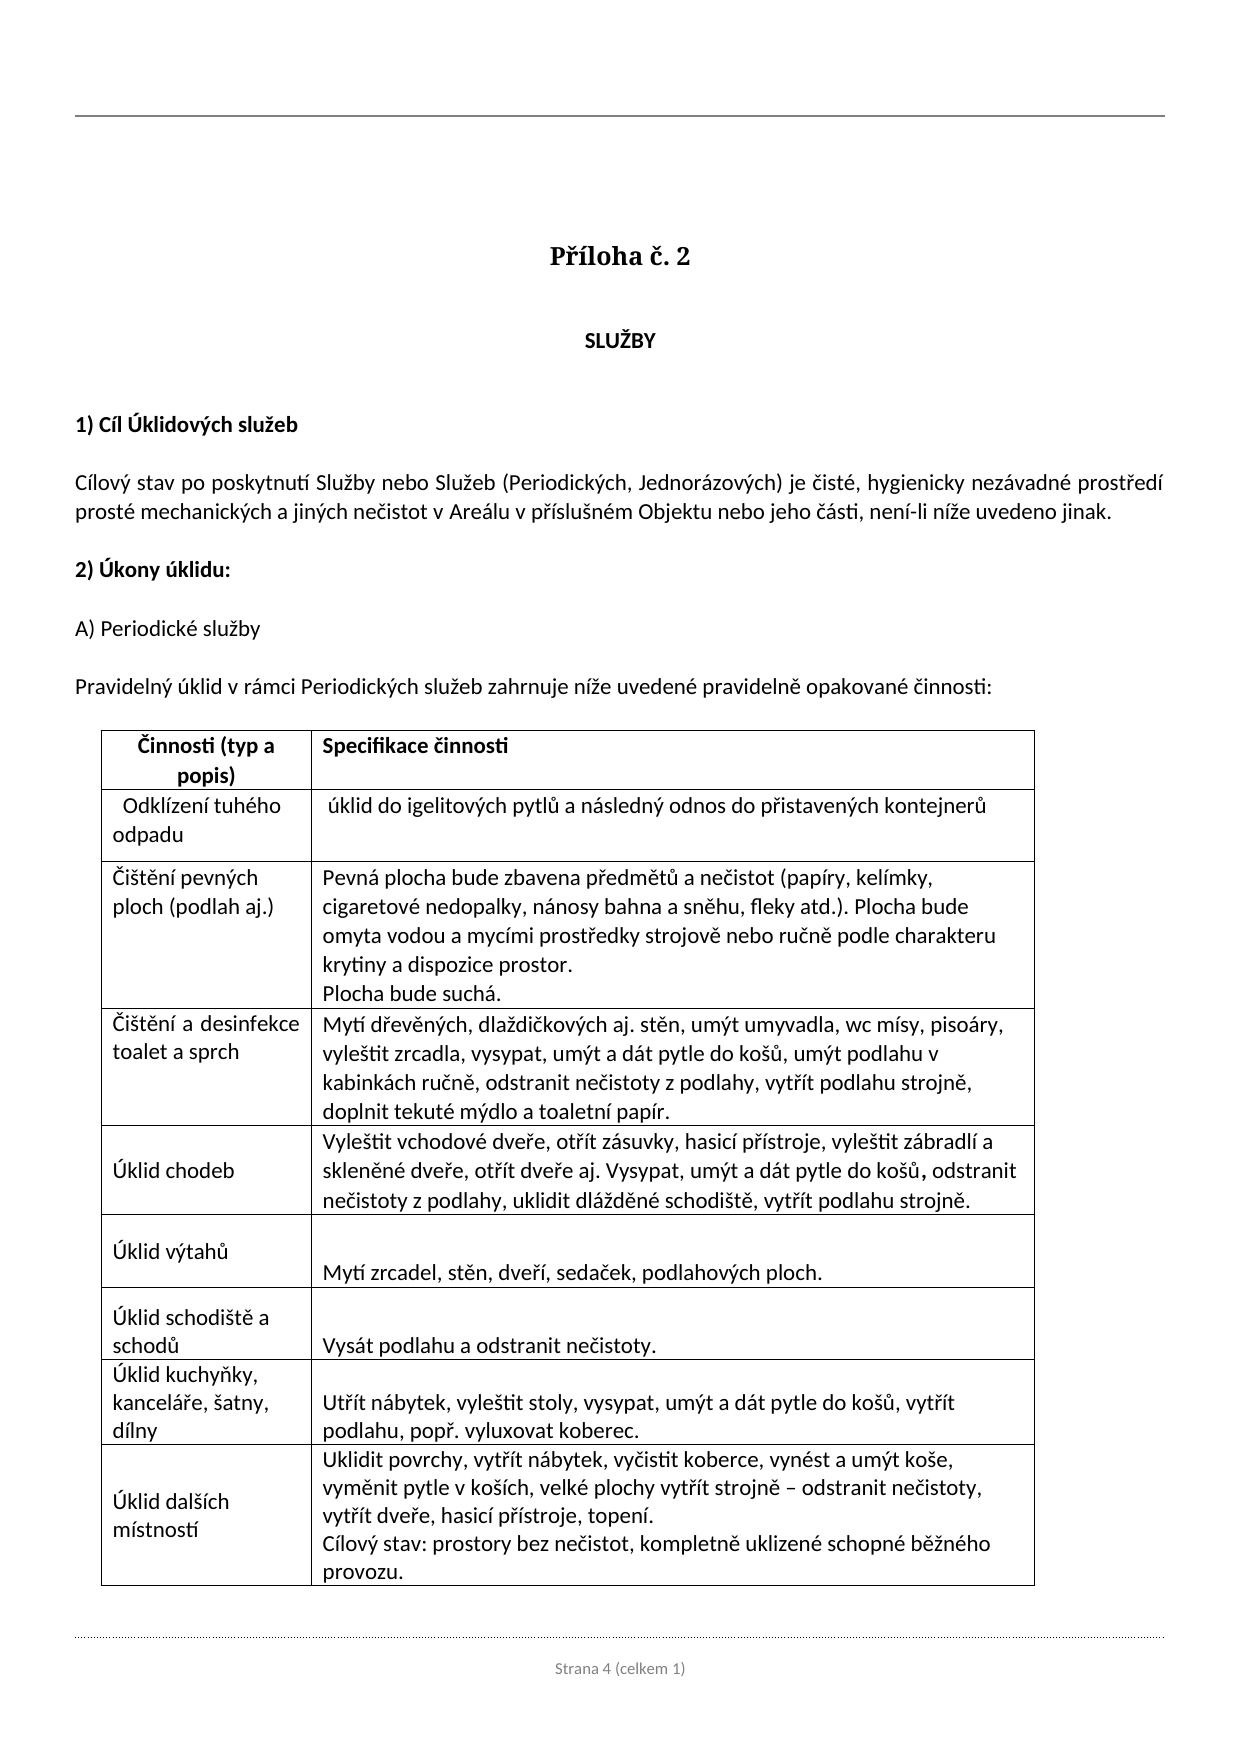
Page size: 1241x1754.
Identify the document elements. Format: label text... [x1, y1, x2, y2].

table_cell úklid do igelitových pytlů a následný odnos do přistavených kontejnerů [312, 790, 1034, 861]
table_cell Odklízení tuhého odpadu [102, 790, 311, 861]
table_header Činnosti (typ a popis) [102, 731, 311, 789]
table_cell Úklid schodiště a schodů [102, 1288, 311, 1359]
table_cell Uklidit povrchy, vytřít nábytek, vyčistit koberce, vynést a umýt koše, vyměnit pytle v koších, velké plochy vytřít strojně – odstranit nečistoty, vytřít dveře, hasicí přístroje, topení. Cílový stav: prostory bez nečistot, kompletně uklizené schopné běžného provozu. [312, 1445, 1034, 1585]
text 2) Úkony úklidu: [75, 554, 1165, 584]
table_cell Utřít nábytek, vyleštit stoly, vysypat, umýt a dát pytle do košů, vytřít podlahu, popř. vyluxovat koberec. [312, 1360, 1034, 1444]
table_cell Úklid výtahů [102, 1215, 311, 1287]
text SLUŽBY [75, 325, 1165, 354]
text A) Periodické služby [75, 613, 1165, 642]
text Pravidelný úklid v rámci Periodických služeb zahrnuje níže uvedené pravidelně opakované činnosti: [75, 671, 1165, 700]
table_cell Čištění pevných ploch (podlah aj.) [102, 862, 311, 1008]
table_cell Vyleštit vchodové dveře, otřít zásuvky, hasicí přístroje, vyleštit zábradlí a skleněné dveře, otřít dveře aj. Vysypat, umýt a dát pytle do košů, odstranit nečistoty z podlahy, uklidit dlážděné schodiště, vytřít podlahu strojně. [312, 1126, 1034, 1214]
table_cell Čištění a desinfekce toalet a sprch [102, 1009, 311, 1125]
table_cell Mytí zrcadel, stěn, dveří, sedaček, podlahových ploch. [312, 1215, 1034, 1287]
text 1) Cíl Úklidových služeb [75, 409, 1165, 438]
table_cell Úklid chodeb [102, 1126, 311, 1214]
table_cell Úklid kuchyňky, kanceláře, šatny, dílny [102, 1360, 311, 1444]
text Příloha č. 2 [75, 242, 1165, 271]
table_cell Úklid dalších místností [102, 1445, 311, 1585]
table_header Specifikace činnosti [312, 731, 1034, 789]
table_cell Mytí dřevěných, dlaždičkových aj. stěn, umýt umyvadla, wc mísy, pisoáry, vyleštit zrcadla, vysypat, umýt a dát pytle do košů, umýt podlahu v kabinkách ručně, odstranit nečistoty z podlahy, vytřít podlahu strojně, doplnit tekuté mýdlo a toaletní papír. [312, 1009, 1034, 1125]
text Cílový stav po poskytnutí Služby nebo Služeb (Periodických, Jednorázových) je čisté, hygienicky nezávadné prostředí prosté mechanických a jiných nečistot v Areálu v příslušném Objektu nebo jeho části, není-li níže uvedeno jinak. [75, 467, 1165, 525]
table_cell Vysát podlahu a odstranit nečistoty. [312, 1288, 1034, 1359]
table_cell Pevná plocha bude zbavena předmětů a nečistot (papíry, kelímky, cigaretové nedopalky, nánosy bahna a sněhu, fleky atd.). Plocha bude omyta vodou a mycími prostředky strojově nebo ručně podle charakteru krytiny a dispozice prostor. Plocha bude suchá. [312, 862, 1034, 1008]
